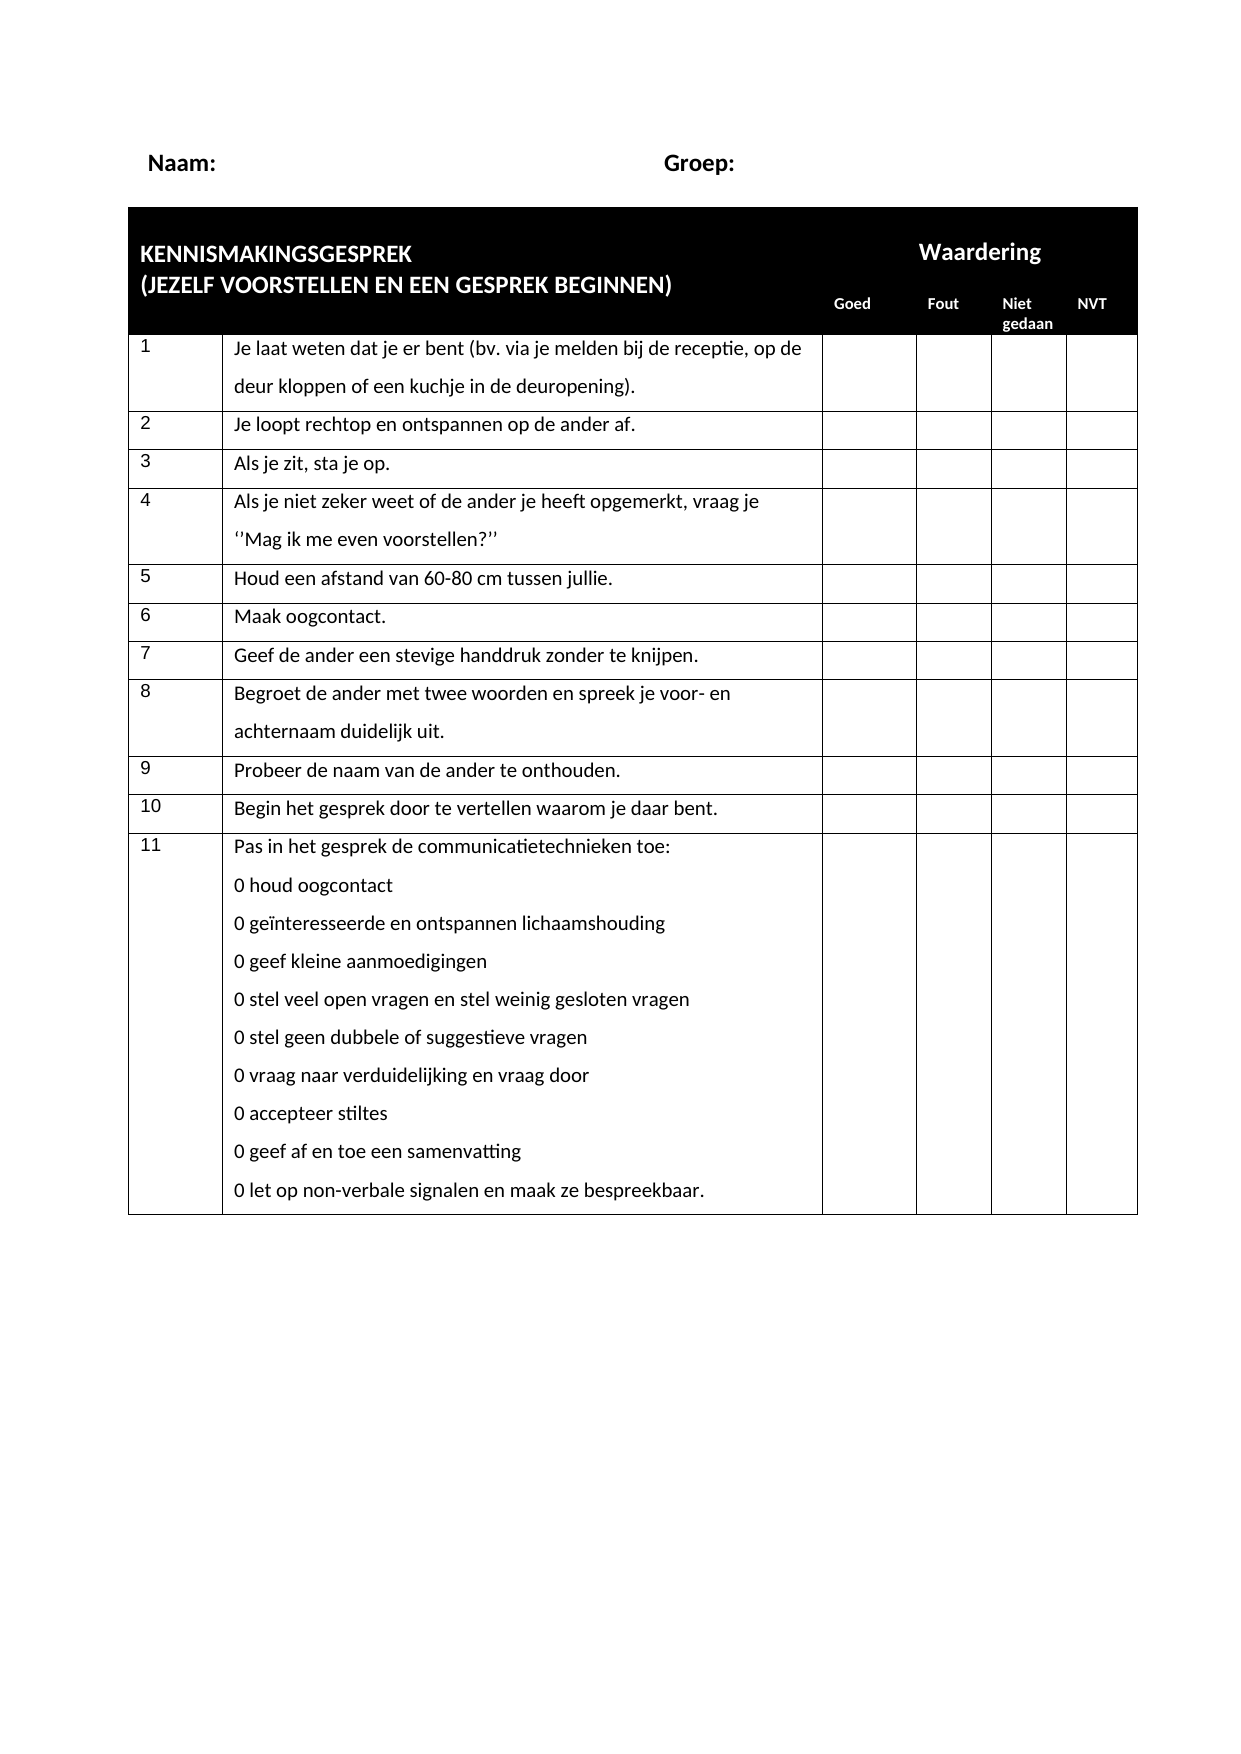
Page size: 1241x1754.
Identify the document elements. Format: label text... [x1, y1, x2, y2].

table_cell [1067, 335, 1137, 411]
table_cell [917, 565, 991, 602]
table_cell [992, 680, 1066, 756]
table_cell [823, 604, 916, 641]
table_cell [992, 757, 1066, 794]
table_cell [1067, 642, 1137, 679]
table_cell [823, 795, 916, 833]
table_cell [992, 412, 1066, 449]
table_cell [917, 604, 991, 641]
table_cell [992, 834, 1066, 1214]
table_cell [1067, 757, 1137, 794]
table_cell [823, 757, 916, 794]
table_cell [1067, 680, 1137, 756]
table_cell [992, 565, 1066, 602]
table_cell [1067, 450, 1137, 487]
table_cell [917, 450, 991, 487]
table_cell [992, 450, 1066, 487]
table_cell [992, 489, 1066, 564]
table_header Waardering [823, 208, 1137, 292]
table_cell Maak oogcontact. [223, 604, 822, 641]
table_cell Begin het gesprek door te vertellen waarom je daar bent. [223, 795, 822, 833]
table_cell [823, 680, 916, 756]
table_cell Geef de ander een stevige handdruk zonder te knijpen. [223, 642, 822, 679]
table_cell [992, 642, 1066, 679]
table_cell Je laat weten dat je er bent (bv. via je melden bij de receptie, op de deur kloppen of een kuchje in de deuropening). [223, 335, 822, 411]
table_cell NVT [1067, 293, 1137, 334]
table_cell 9 [129, 757, 222, 794]
table_cell [917, 412, 991, 449]
table_cell [1067, 565, 1137, 602]
table_cell Als je niet zeker weet of de ander je heeft opgemerkt, vraag je ‘’Mag ik me even voorstellen?’’ [223, 489, 822, 564]
table_cell 8 [129, 680, 222, 756]
table_cell 3 [129, 450, 222, 487]
table_cell [1067, 795, 1137, 833]
table_cell [1067, 834, 1137, 1214]
table_cell [823, 565, 916, 602]
table_cell [917, 335, 991, 411]
table_cell [992, 335, 1066, 411]
table_cell [1067, 489, 1137, 564]
table_cell [823, 412, 916, 449]
table_cell Houd een afstand van 60-80 cm tussen jullie. [223, 565, 822, 602]
table_cell 11 [129, 834, 222, 1214]
table_cell [917, 757, 991, 794]
table_cell [917, 834, 991, 1214]
table_cell [917, 489, 991, 564]
table_cell 4 [129, 489, 222, 564]
table_cell Je loopt rechtop en ontspannen op de ander af. [223, 412, 822, 449]
table_cell Fout [917, 293, 991, 334]
table_cell [823, 450, 916, 487]
table_cell [823, 335, 916, 411]
table_cell 1 [129, 335, 222, 411]
table_cell [992, 604, 1066, 641]
table_cell Probeer de naam van de ander te onthouden. [223, 757, 822, 794]
table_cell 10 [129, 795, 222, 833]
table_cell 7 [129, 642, 222, 679]
table_cell [823, 489, 916, 564]
table_cell [1067, 412, 1137, 449]
table_cell [992, 795, 1066, 833]
table_cell 6 [129, 604, 222, 641]
table_cell 5 [129, 565, 222, 602]
table_cell [917, 642, 991, 679]
table_cell [917, 795, 991, 833]
table_cell Niet gedaan [992, 293, 1066, 334]
table_cell 2 [129, 412, 222, 449]
table_cell Goed [823, 293, 916, 334]
table_header KENNISMAKINGSGESPREK (JEZELF VOORSTELLEN EN EEN GESPREK BEGINNEN) [129, 208, 822, 334]
table_cell [823, 834, 916, 1214]
table_cell [1067, 604, 1137, 641]
table_cell Als je zit, sta je op. [223, 450, 822, 487]
table_cell Begroet de ander met twee woorden en spreek je voor- en achternaam duidelijk uit. [223, 680, 822, 756]
text Naam: Groep: [148, 148, 1093, 178]
table_cell [823, 642, 916, 679]
table_cell Pas in het gesprek de communicatietechnieken toe: 0 houd oogcontact 0 geïnteresseerde en ontspannen lichaamshouding 0 geef kleine aanmoedigingen 0 stel veel open vragen en stel weinig gesloten vragen 0 stel geen dubbele of suggestieve vragen 0 vraag naar verduidelijking en vraag door 0 accepteer stiltes 0 geef af en toe een samenvatting 0 let op non-verbale signalen en maak ze bespreekbaar. [223, 834, 822, 1214]
table_cell [917, 680, 991, 756]
